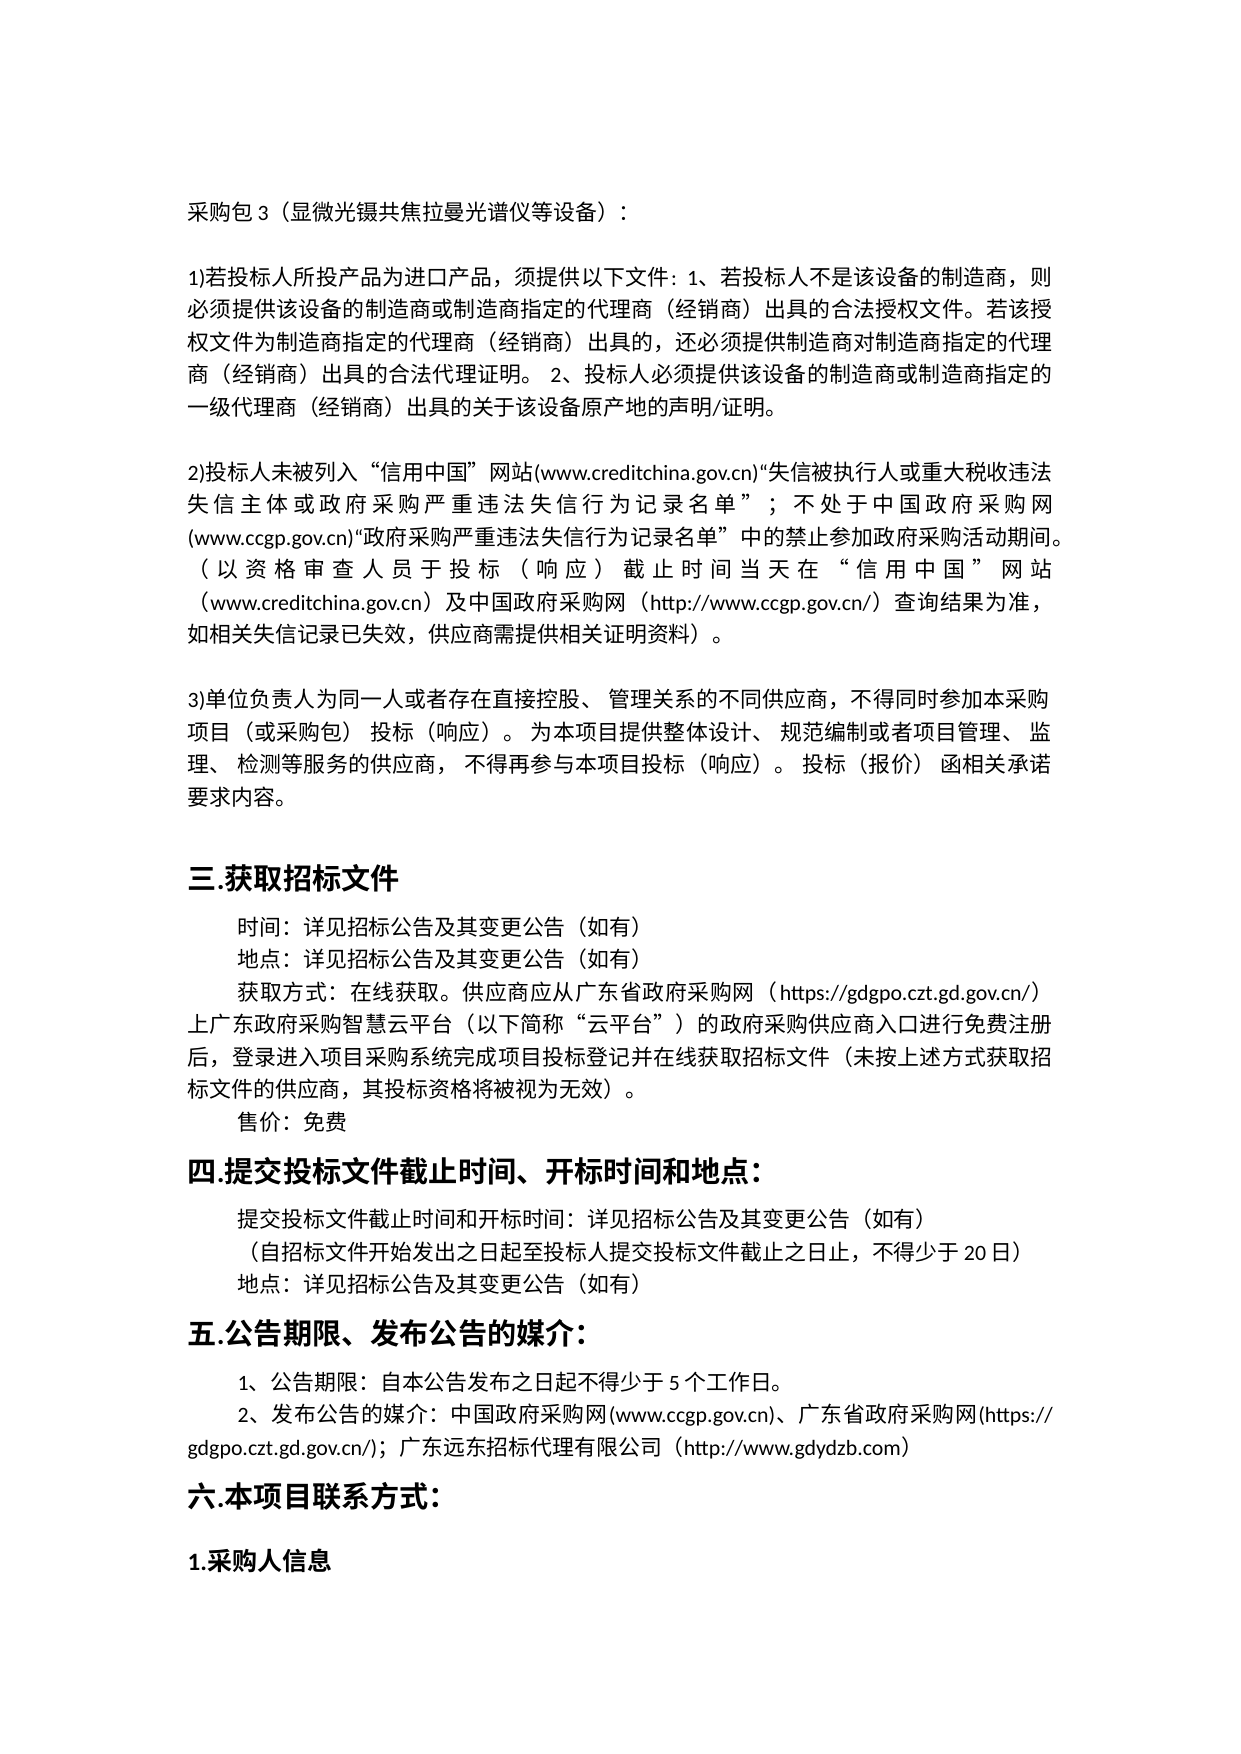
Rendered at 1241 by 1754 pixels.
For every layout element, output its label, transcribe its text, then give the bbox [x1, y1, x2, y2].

text 四.提交投标文件截止时间、开标时间和地点： [187, 1137, 1053, 1202]
text 六.本项目联系方式： [187, 1462, 1053, 1527]
text 地点：详见招标公告及其变更公告（如有） [187, 1267, 1053, 1299]
text 1、公告期限：自本公告发布之日起不得少于5个工作日。 [187, 1364, 1053, 1397]
text 3)单位负责人为同一人或者存在直接控股、 管理关系的不同供应商，不得同时参加本采购项目（或采购包） 投标（响应）。 为本项目提供整体设计、 规范编制或者项目管理、 监理、 检测等服务的供应商， 不得再参与本项目投标（响应）。 投标（报价） 函相关承诺要求内容。 [187, 682, 1053, 812]
text 时间：详见招标公告及其变更公告（如有） [187, 909, 1053, 942]
text 获取方式：在线获取。供应商应从广东省政府采购网（https://gdgpo.czt.gd.gov.cn/）上广东政府采购智慧云平台（以下简称“云平台”）的政府采购供应商入口进行免费注册后，登录进入项目采购系统完成项目投标登记并在线获取招标文件（未按上述方式获取招标文件的供应商，其投标资格将被视为无效）。 [187, 974, 1053, 1104]
text 2、发布公告的媒介：中国政府采购网(www.ccgp.gov.cn)、广东省政府采购网(https://gdgpo.czt.gd.gov.cn/)；广东远东招标代理有限公司（http://www.gdydzb.com） [187, 1397, 1053, 1462]
text 五.公告期限、发布公告的媒介： [187, 1299, 1053, 1364]
text 采购包3（显微光镊共焦拉曼光谱仪等设备）： [187, 194, 1053, 227]
text 提交投标文件截止时间和开标时间：详见招标公告及其变更公告（如有） [187, 1202, 1053, 1234]
text 售价：免费 [187, 1104, 1053, 1137]
text 三.获取招标文件 [187, 844, 1053, 909]
text 1.采购人信息 [187, 1527, 1053, 1592]
text 地点：详见招标公告及其变更公告（如有） [187, 942, 1053, 974]
text （自招标文件开始发出之日起至投标人提交投标文件截止之日止，不得少于20日） [187, 1234, 1053, 1267]
text 1)若投标人所投产品为进口产品，须提供以下文件: 1、若投标人不是该设备的制造商，则必须提供该设备的制造商或制造商指定的代理商（经销商）出具的合法授权文件。若该授权文件为制造商指定的代理商（经销商）出具的，还必须提供制造商对制造商指定的代理商（经销商）出具的合法代理证明。 2、投标人必须提供该设备的制造商或制造商指定的一级代理商（经销商）出具的关于该设备原产地的声明/证明。 [187, 259, 1053, 422]
